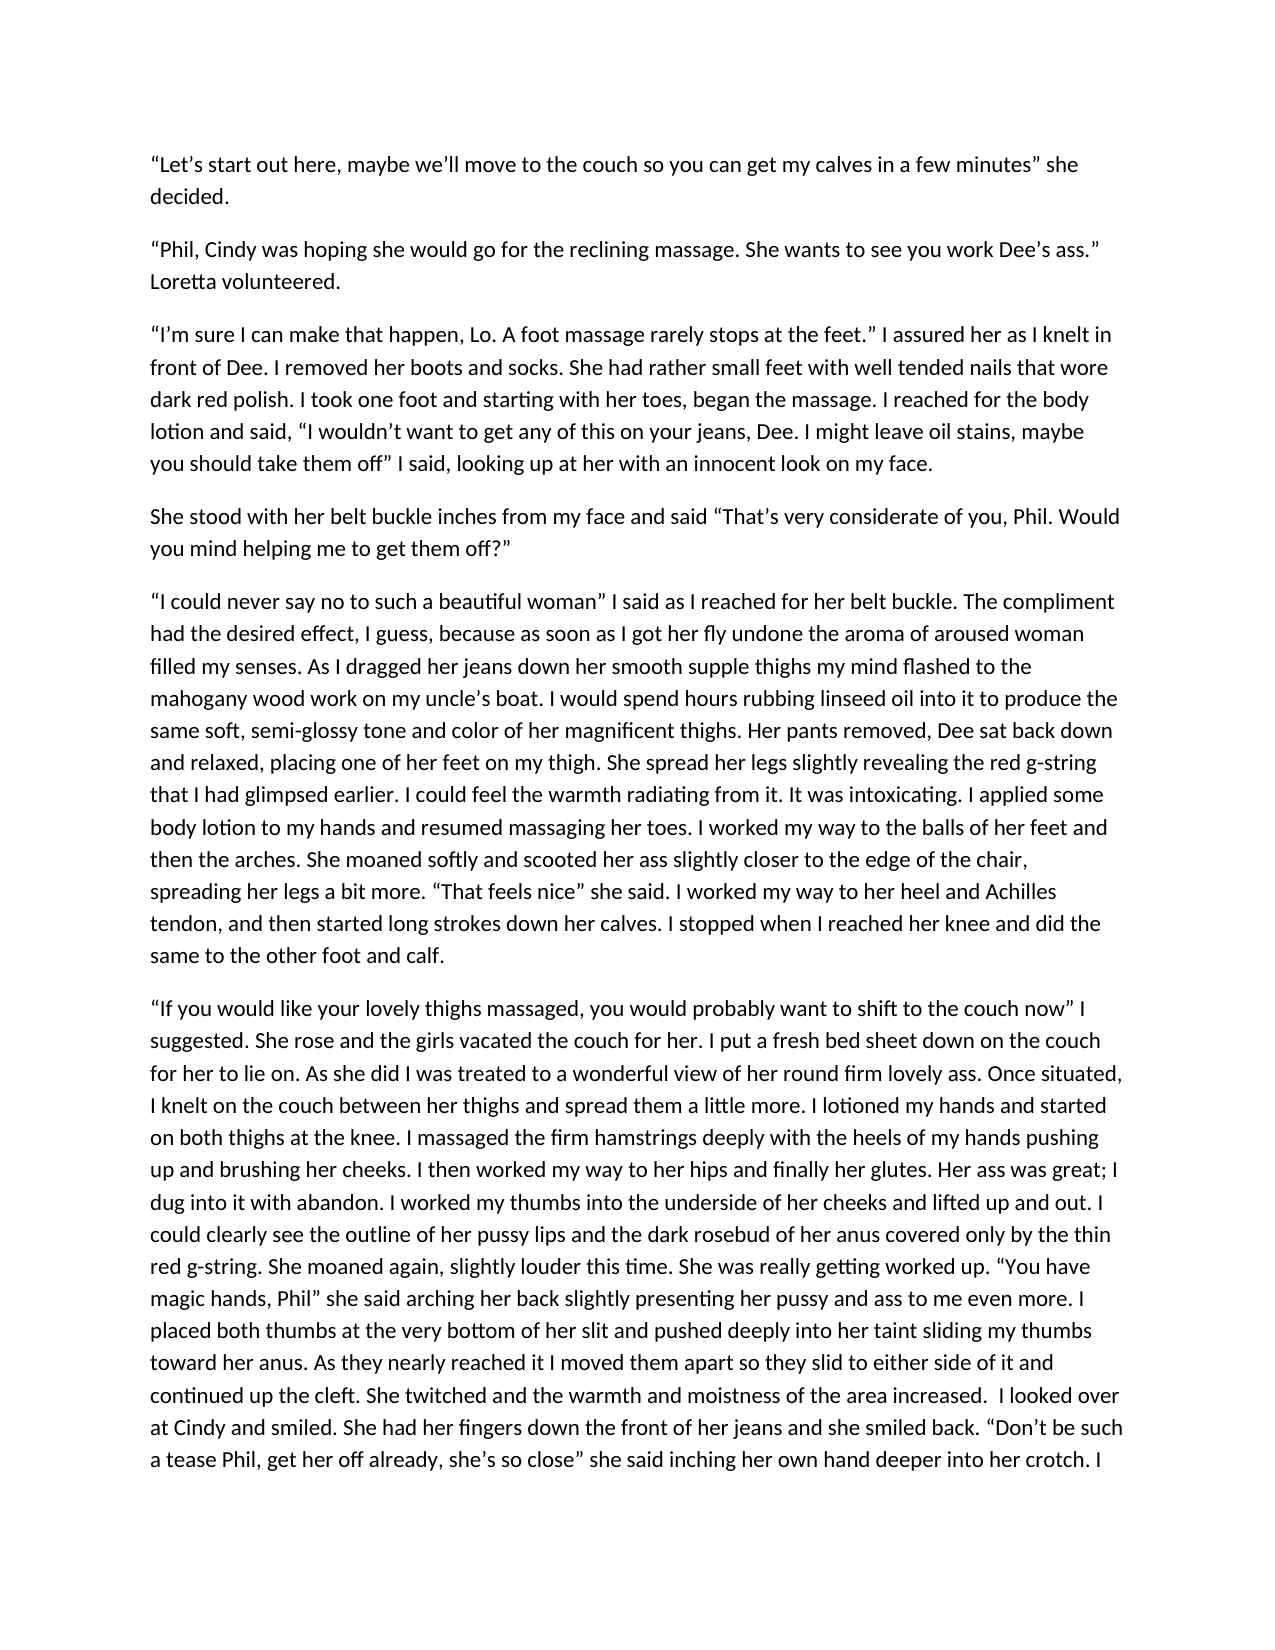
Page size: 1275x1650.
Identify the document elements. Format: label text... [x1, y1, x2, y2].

text “Phil, Cindy was hoping she would go for the reclining massage. She wants to see you work Dee’s ass.” Loretta volunteered. [150, 235, 1125, 295]
text She stood with her belt buckle inches from my face and said “That’s very considerate of you, Phil. Would you mind helping me to get them off?” [150, 502, 1125, 562]
text “I’m sure I can make that happen, Lo. A foot massage rarely stops at the feet.” I assured her as I knelt in front of Dee. I removed her boots and socks. She had rather small feet with well tended nails that wore dark red polish. I took one foot and starting with her toes, began the massage. I reached for the body lotion and said, “I wouldn’t want to get any of this on your jeans, Dee. I might leave oil stains, maybe you should take them off” I said, looking up at her with an innocent look on my face. [150, 320, 1125, 477]
text “Let’s start out here, maybe we’ll move to the couch so you can get my calves in a few minutes” she decided. [150, 150, 1125, 210]
text “I could never say no to such a beautiful woman” I said as I reached for her belt buckle. The compliment had the desired effect, I guess, because as soon as I got her fly undone the aroma of aroused woman filled my senses. As I dragged her jeans down her smooth supple thighs my mind flashed to the mahogany wood work on my uncle’s boat. I would spend hours rubbing linseed oil into it to produce the same soft, semi-glossy tone and color of her magnificent thighs. Her pants removed, Dee sat back down and relaxed, placing one of her feet on my thigh. She spread her legs slightly revealing the red g-string that I had glimpsed earlier. I could feel the warmth radiating from it. It was intoxicating. I applied some body lotion to my hands and resumed massaging her toes. I worked my way to the balls of her feet and then the arches. She moaned softly and scooted her ass slightly closer to the edge of the chair, spreading her legs a bit more. “That feels nice” she said. I worked my way to her heel and Achilles tendon, and then started long strokes down her calves. I stopped when I reached her knee and did the same to the other foot and calf. [150, 587, 1125, 969]
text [150, 994, 1125, 1473]
